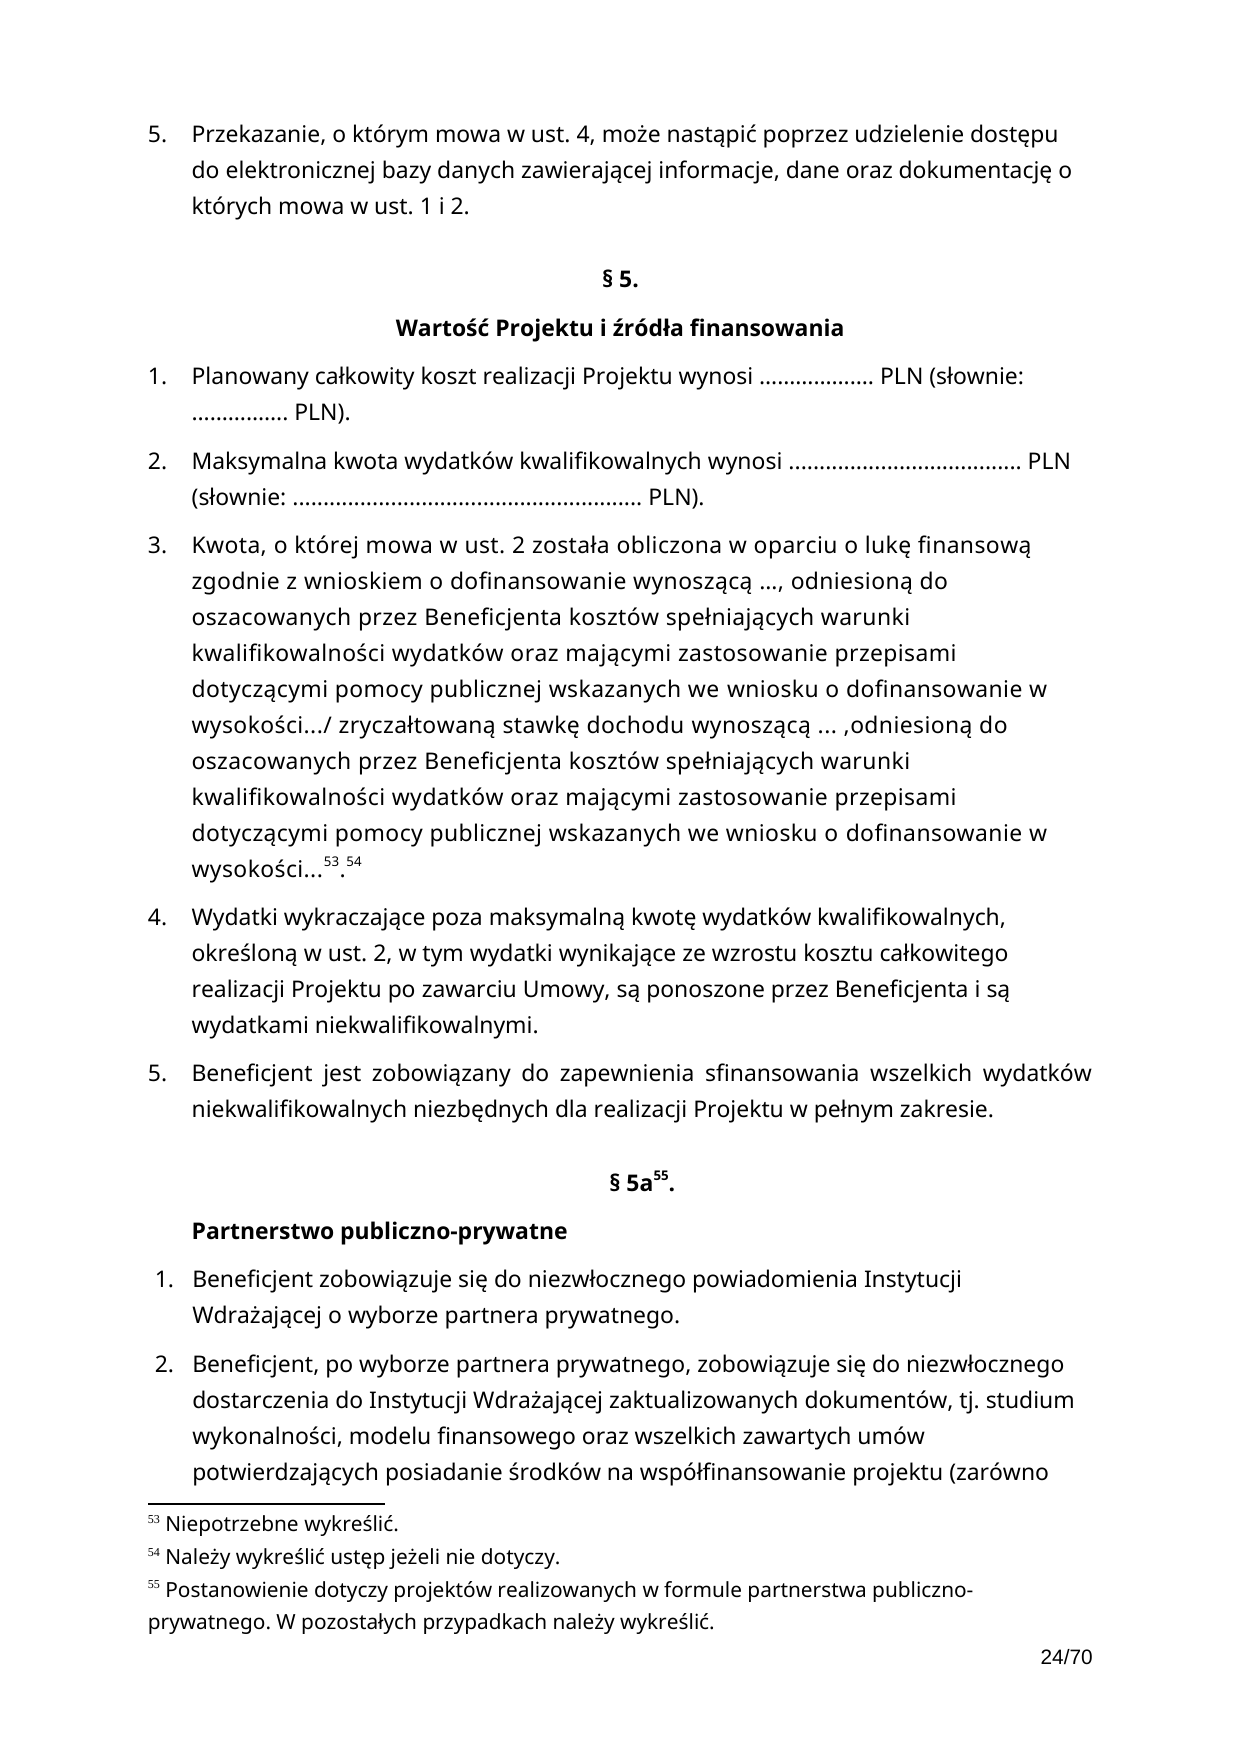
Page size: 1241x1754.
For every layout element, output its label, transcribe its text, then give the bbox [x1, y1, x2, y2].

list Planowany całkowity koszt realizacji Projektu wynosi ………………. PLN (słownie: ……………. PLN). [148, 360, 1092, 427]
list Beneficjent zobowiązuje się do niezwłocznego powiadomienia Instytucji Wdrażającej o wyborze partnera prywatnego. [154, 1263, 1092, 1331]
list Wydatki wykraczające poza maksymalną kwotę wydatków kwalifikowalnych, określoną w ust. 2, w tym wydatki wynikające ze wzrostu kosztu całkowitego realizacji Projektu po zawarciu Umowy, są ponoszone przez Beneficjenta i są wydatkami niekwalifikowalnymi. [148, 901, 1092, 1040]
text Wartość Projektu i źródła finansowania [148, 312, 1092, 343]
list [154, 1348, 1092, 1487]
list Przekazanie, o którym mowa w ust. 4, może nastąpić poprzez udzielenie dostępu do elektronicznej bazy danych zawierającej informacje, dane oraz dokumentację o których mowa w ust. 1 i 2. [148, 118, 1092, 221]
text Partnerstwo publiczno-prywatne [191, 1215, 1092, 1246]
text § 5a. [191, 1167, 1092, 1198]
text § 5. [148, 263, 1092, 295]
list Beneficjent jest zobowiązany do zapewnienia sfinansowania wszelkich wydatków niekwalifikowalnych niezbędnych dla realizacji Projektu w pełnym zakresie. [148, 1057, 1092, 1124]
list Kwota, o której mowa w ust. 2 została obliczona w oparciu o lukę finansową zgodnie z wnioskiem o dofinansowanie wynoszącą …, odniesioną do oszacowanych przez Beneficjenta kosztów spełniających warunki kwalifikowalności wydatków oraz mającymi zastosowanie przepisami dotyczącymi pomocy publicznej wskazanych we wniosku o dofinansowanie w wysokości.../ zryczałtowaną stawkę dochodu wynoszącą ... ,odniesioną do oszacowanych przez Beneficjenta kosztów spełniających warunki kwalifikowalności wydatków oraz mającymi zastosowanie przepisami dotyczącymi pomocy publicznej wskazanych we wniosku o dofinansowanie w wysokości.... [148, 529, 1092, 884]
list Maksymalna kwota wydatków kwalifikowalnych wynosi ...................................... PLN (słownie: ......................................................... PLN). [148, 445, 1092, 512]
